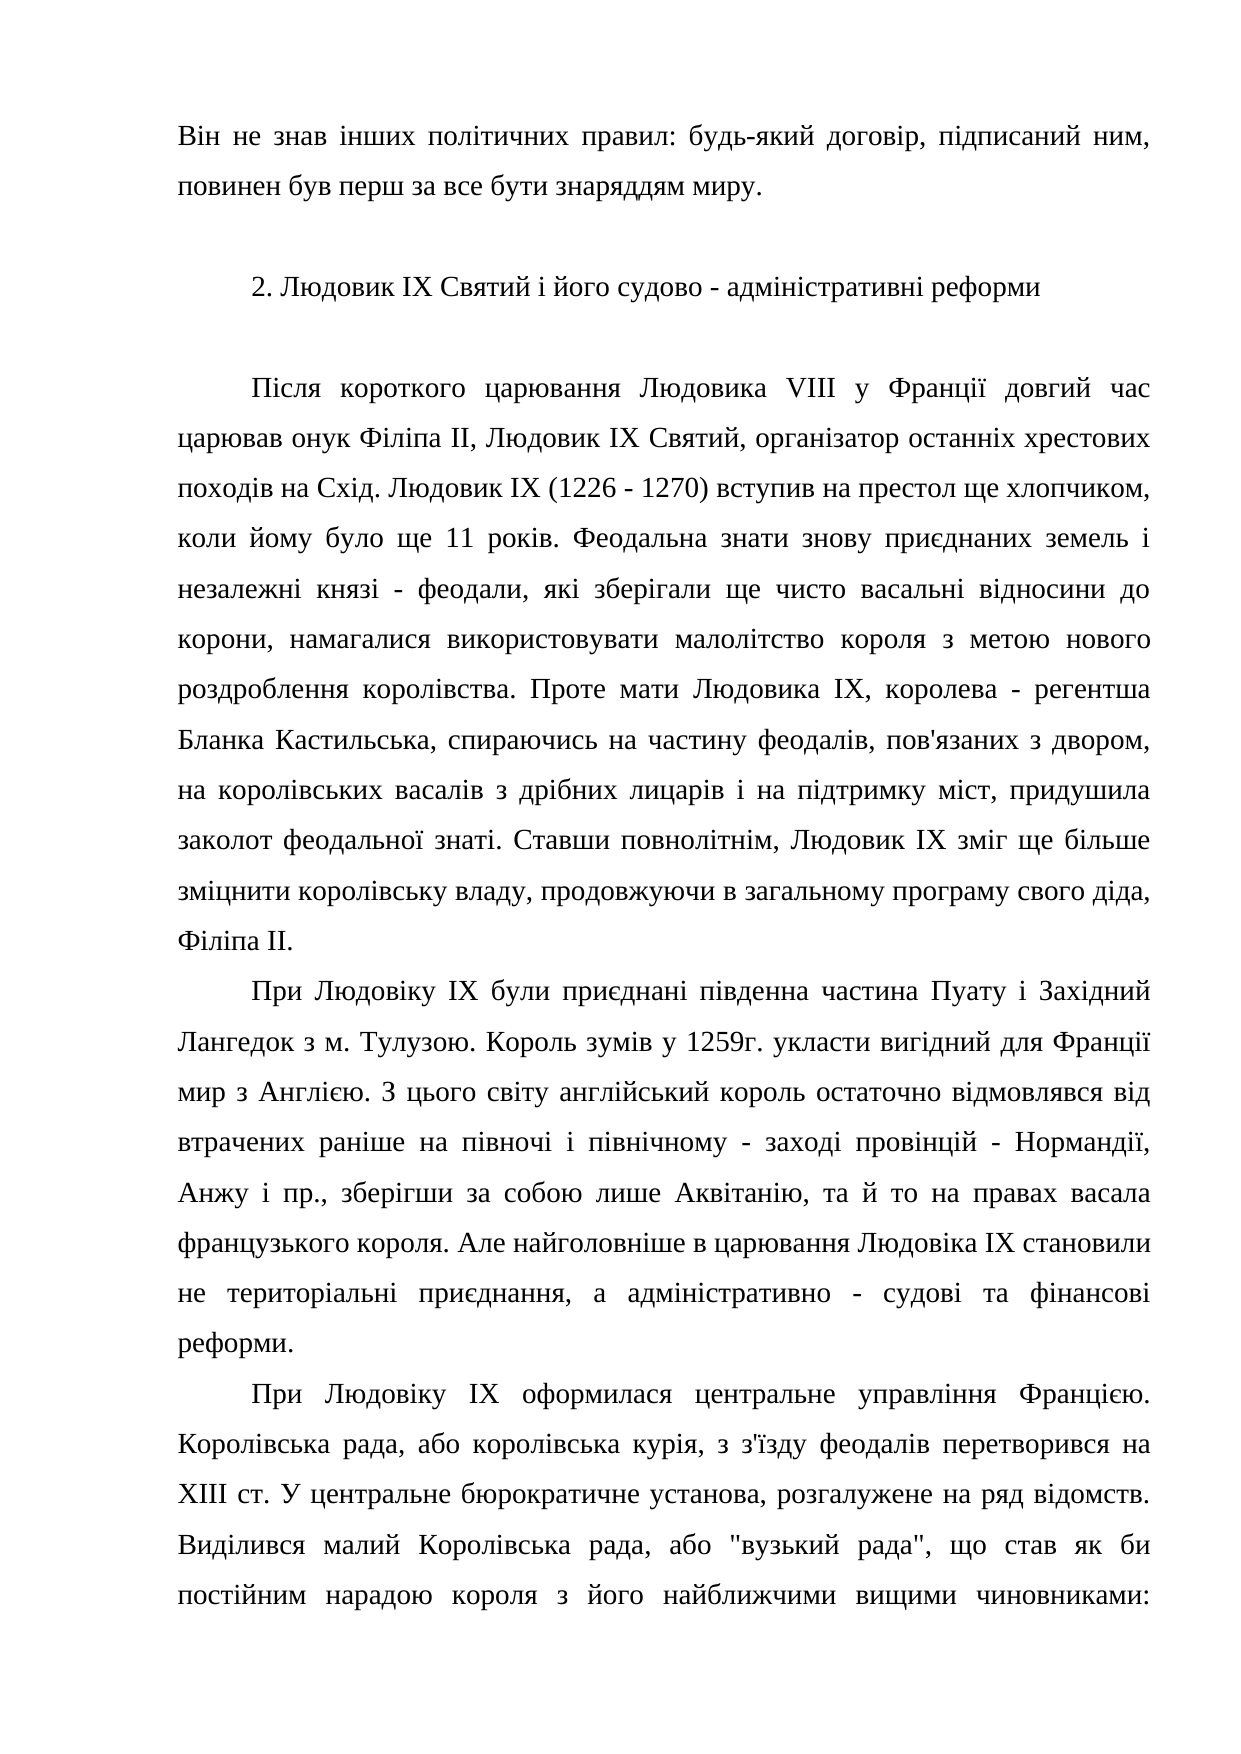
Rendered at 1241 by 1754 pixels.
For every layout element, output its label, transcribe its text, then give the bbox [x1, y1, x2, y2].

text 2. Людовик ІХ Святий і його судово - адміністративні реформи [177, 269, 1152, 303]
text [177, 118, 1152, 202]
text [177, 1376, 1152, 1611]
text При Людовіку ІХ були приєднані південна частина Пуату і Західний Лангедок з м. Тулузою. Король зумів у 1259г. укласти вигідний для Франції мир з Англією. З цього світу англійський король остаточно відмовлявся від втрачених раніше на півночі і північному - заході провінцій - Нормандії, Анжу і пр., зберігши за собою лише Аквітанію, та й то на правах васала французького короля. Але найголовніше в царювання Людовіка ІХ становили не територіальні приєднання, а адміністративно - судові та фінансові реформи. [177, 973, 1152, 1359]
text Після короткого царювання Людовика VІІІ у Франції довгий час царював онук Філіпа ІІ, Людовик ІХ Святий, організатор останніх хрестових походів на Схід. Людовик ІХ (1226 - 1270) вступив на престол ще хлопчиком, коли йому було ще 11 років. Феодальна знати знову приєднаних земель і незалежні князі - феодали, які зберігали ще чисто васальні відносини до корони, намагалися використовувати малолітство короля з метою нового роздроблення королівства. Проте мати Людовика ІХ, королева - регентша Бланка Кастильська, спираючись на частину феодалів, пов'язаних з двором, на королівських васалів з дрібних лицарів і на підтримку міст, придушила заколот феодальної знаті. Ставши повнолітнім, Людовик ІХ зміг ще більше зміцнити королівську владу, продовжуючи в загальному програму свого діда, Філіпа ІІ. [177, 370, 1152, 957]
